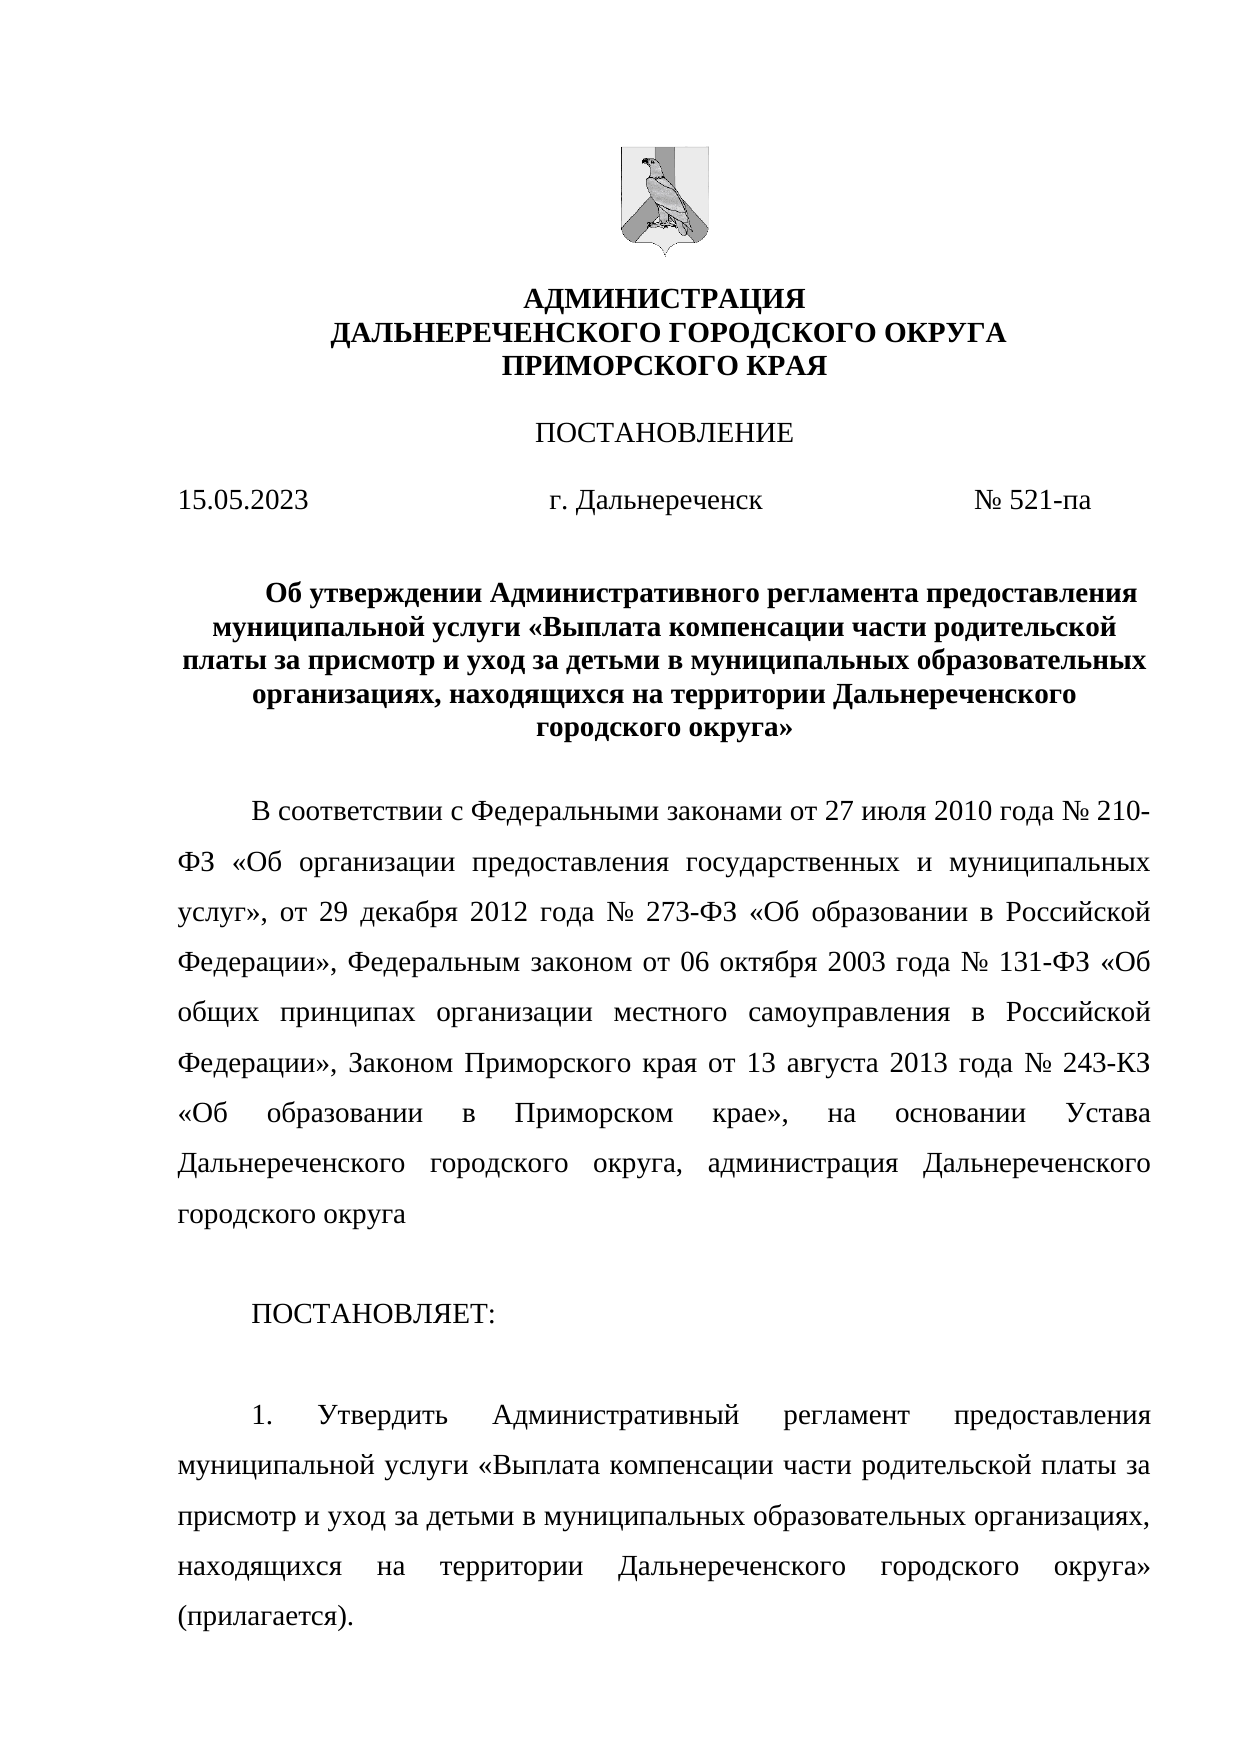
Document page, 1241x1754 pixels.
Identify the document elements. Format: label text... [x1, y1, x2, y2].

text В соответствии с Федеральными законами от 27 июля 2010 года № 210-ФЗ «Об организации предоставления государственных и муниципальных услуг», от 29 декабря 2012 года № 273-ФЗ «Об образовании в Российской Федерации», Федеральным законом от 06 октября 2003 года № 131-ФЗ «Об общих принципах организации местного самоуправления в Российской Федерации», Законом Приморского края от 13 августа 2013 года № 243-КЗ «Об образовании в Приморском крае», на основании Устава Дальнереченского городского округа, администрация Дальнереченского городского округа [177, 793, 1152, 1229]
text ДАЛЬНЕРЕЧЕНСКОГО ГОРОДСКОГО ОКРУГА [177, 315, 1152, 348]
text ПРИМОРСКОГО КРАЯ [177, 348, 1152, 382]
text Об утверждении Административного регламента предоставления муниципальной услуги «Выплата компенсации части родительской платы за присмотр и уход за детьми в муниципальных образовательных организациях, находящихся на территории Дальнереченского городского округа» [177, 575, 1152, 743]
text 15.05.2023 г. Дальнереченск № 521-па [177, 482, 1152, 516]
text ПОСТАНОВЛЯЕТ: [177, 1296, 1152, 1330]
text АДМИНИСТРАЦИЯ [177, 281, 1152, 315]
text 1. Утвердить Административный регламент предоставления муниципальной услуги «Выплата компенсации части родительской платы за присмотр и уход за детьми в муниципальных образовательных организациях, находящихся на территории Дальнереченского городского округа» (прилагается). [177, 1397, 1152, 1632]
text ПОСТАНОВЛЕНИЕ [177, 415, 1152, 449]
picture [620, 146, 709, 257]
